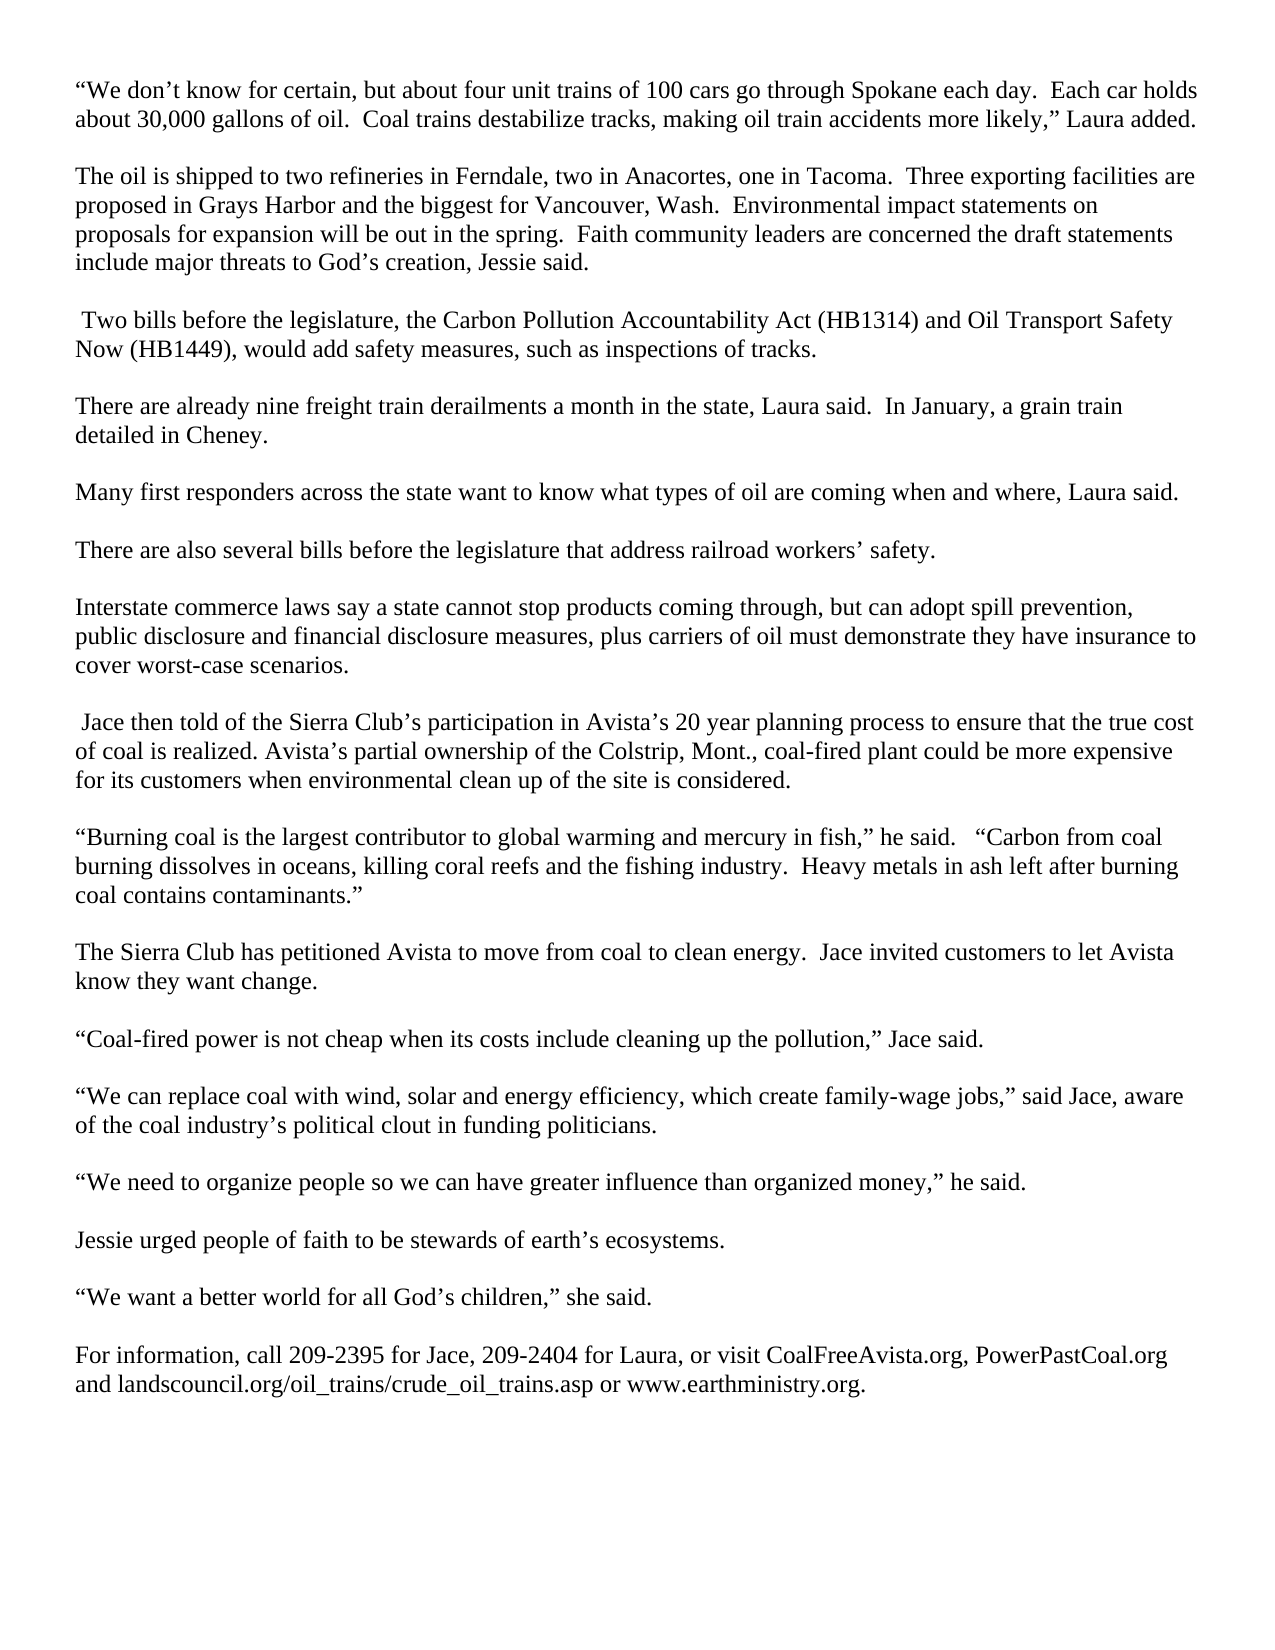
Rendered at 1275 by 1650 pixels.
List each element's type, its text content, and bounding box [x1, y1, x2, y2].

text For information, call 209-2395 for Jace, 209-2404 for Laura, or visit CoalFreeAvista.org, PowerPastCoal.org and landscouncil.org/oil_trains/crude_oil_trains.asp or www.earthministry.org. [75, 1340, 1200, 1397]
text “We need to organize people so we can have greater influence than organized money,” he said. [75, 1167, 1200, 1196]
text “Coal-fired power is not cheap when its costs include cleaning up the pollution,” Jace said. [75, 1024, 1200, 1052]
text The oil is shipped to two refineries in Ferndale, two in Anacortes, one in Tacoma. Three exporting facilities are proposed in Grays Harbor and the biggest for Vancouver, Wash. Environmental impact statements on proposals for expansion will be out in the spring. Faith community leaders are concerned the draft statements include major threats to God’s creation, Jessie said. [75, 161, 1200, 276]
text Jessie urged people of faith to be stewards of earth’s ecosystems. [75, 1225, 1200, 1254]
text There are also several bills before the legislature that address railroad workers’ safety. [75, 535, 1200, 564]
text Interstate commerce laws say a state cannot stop products coming through, but can adopt spill prevention, public disclosure and financial disclosure measures, plus carriers of oil must demonstrate they have insurance to cover worst-case scenarios. [75, 592, 1200, 679]
text Jace then told of the Sierra Club’s participation in Avista’s 20 year planning process to ensure that the true cost of coal is realized. Avista’s partial ownership of the Colstrip, Mont., coal-fired plant could be more expensive for its customers when environmental clean up of the site is considered. [75, 707, 1200, 794]
text “We can replace coal with wind, solar and energy efficiency, which create family-wage jobs,” said Jace, aware of the coal industry’s political clout in funding politicians. [75, 1081, 1200, 1139]
text “We don’t know for certain, but about four unit trains of 100 cars go through Spokane each day. Each car holds about 30,000 gallons of oil. Coal trains destabilize tracks, making oil train accidents more likely,” Laura added. [75, 75, 1200, 132]
text There are already nine freight train derailments a month in the state, Laura said. In January, a grain train detailed in Cheney. [75, 391, 1200, 449]
text The Sierra Club has petitioned Avista to move from coal to clean energy. Jace invited customers to let Avista know they want change. [75, 937, 1200, 995]
text Many first responders across the state want to know what types of oil are coming when and where, Laura said. [75, 477, 1200, 506]
text “Burning coal is the largest contributor to global warming and mercury in fish,” he said. “Carbon from coal burning dissolves in oceans, killing coral reefs and the fishing industry. Heavy metals in ash left after burning coal contains contaminants.” [75, 822, 1200, 909]
text Two bills before the legislature, the Carbon Pollution Accountability Act (HB1314) and Oil Transport Safety Now (HB1449), would add safety measures, such as inspections of tracks. [75, 305, 1200, 362]
text “We want a better world for all God’s children,” she said. [75, 1282, 1200, 1311]
